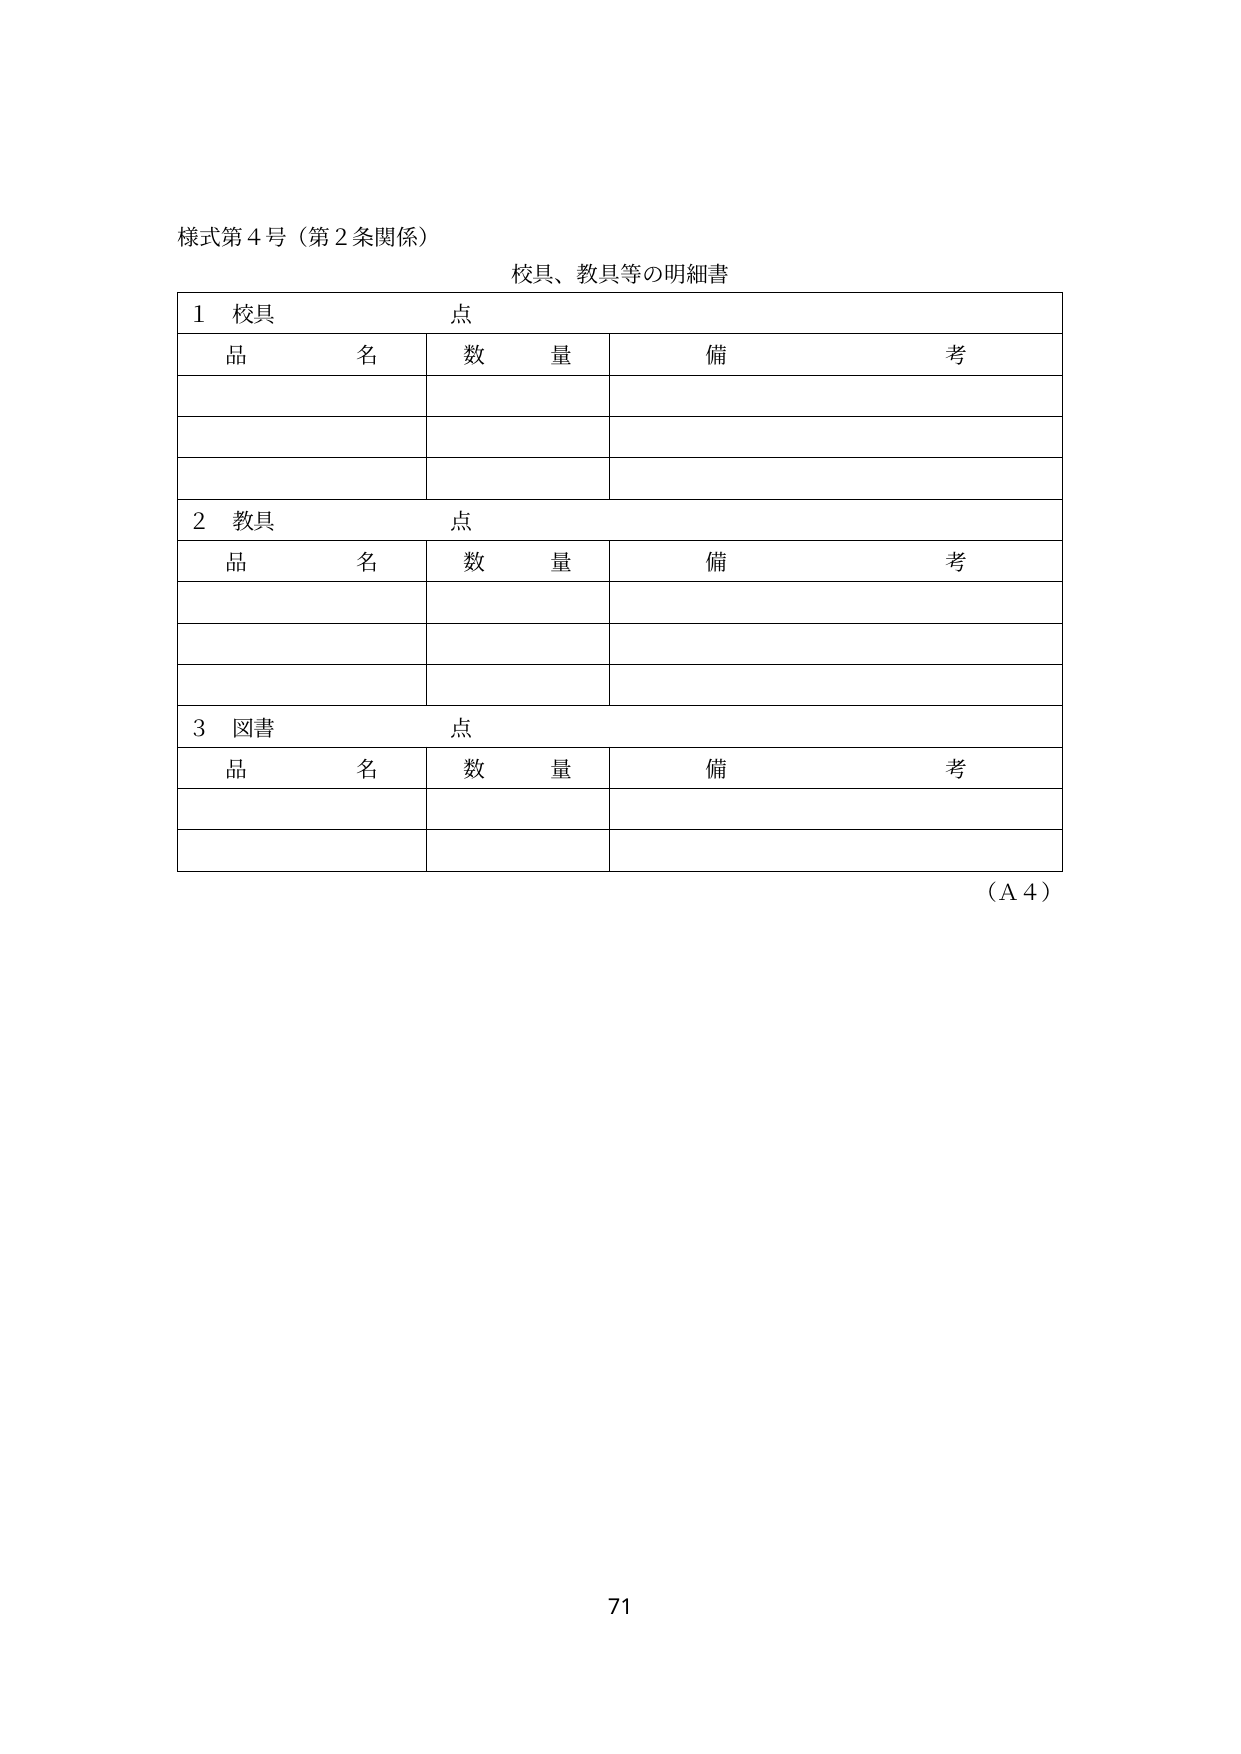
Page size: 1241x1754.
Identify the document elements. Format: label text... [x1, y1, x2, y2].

table_cell [427, 458, 609, 498]
table_cell [427, 376, 609, 416]
table_cell 品 名 [178, 334, 426, 374]
table_cell [427, 789, 609, 829]
table_cell 品 名 [178, 748, 426, 788]
table_cell [178, 830, 426, 871]
table_cell 数 量 [427, 334, 609, 374]
table_cell 備 考 [610, 541, 1062, 581]
table_cell [610, 789, 1062, 829]
table_cell [178, 582, 426, 623]
table_cell [610, 582, 1062, 623]
table_cell [610, 458, 1062, 498]
text （Ａ４） [177, 872, 1063, 909]
table_cell 備 考 [610, 334, 1062, 374]
table_cell [427, 624, 609, 664]
text 校具、教具等の明細書 [177, 254, 1063, 292]
table_cell [427, 417, 609, 457]
table_cell [427, 582, 609, 623]
table_cell [178, 789, 426, 829]
table_cell 数 量 [427, 541, 609, 581]
table_cell [610, 624, 1062, 664]
text 様式第４号（第２条関係） [177, 217, 1063, 254]
table_cell [427, 830, 609, 871]
table_header １ 校具 点 [178, 293, 1062, 333]
table_cell [178, 376, 426, 416]
table_cell [610, 376, 1062, 416]
table_cell [178, 417, 426, 457]
table_cell ２ 教具 点 [178, 500, 1062, 540]
table_cell 数 量 [427, 748, 609, 788]
table_cell [178, 665, 426, 705]
table_cell [178, 624, 426, 664]
table_cell [610, 417, 1062, 457]
table_cell ３ 図書 点 [178, 706, 1062, 747]
table_cell 品 名 [178, 541, 426, 581]
table_cell [610, 830, 1062, 871]
table_cell [427, 665, 609, 705]
table_cell [178, 458, 426, 498]
table_cell 備 考 [610, 748, 1062, 788]
table_cell [610, 665, 1062, 705]
